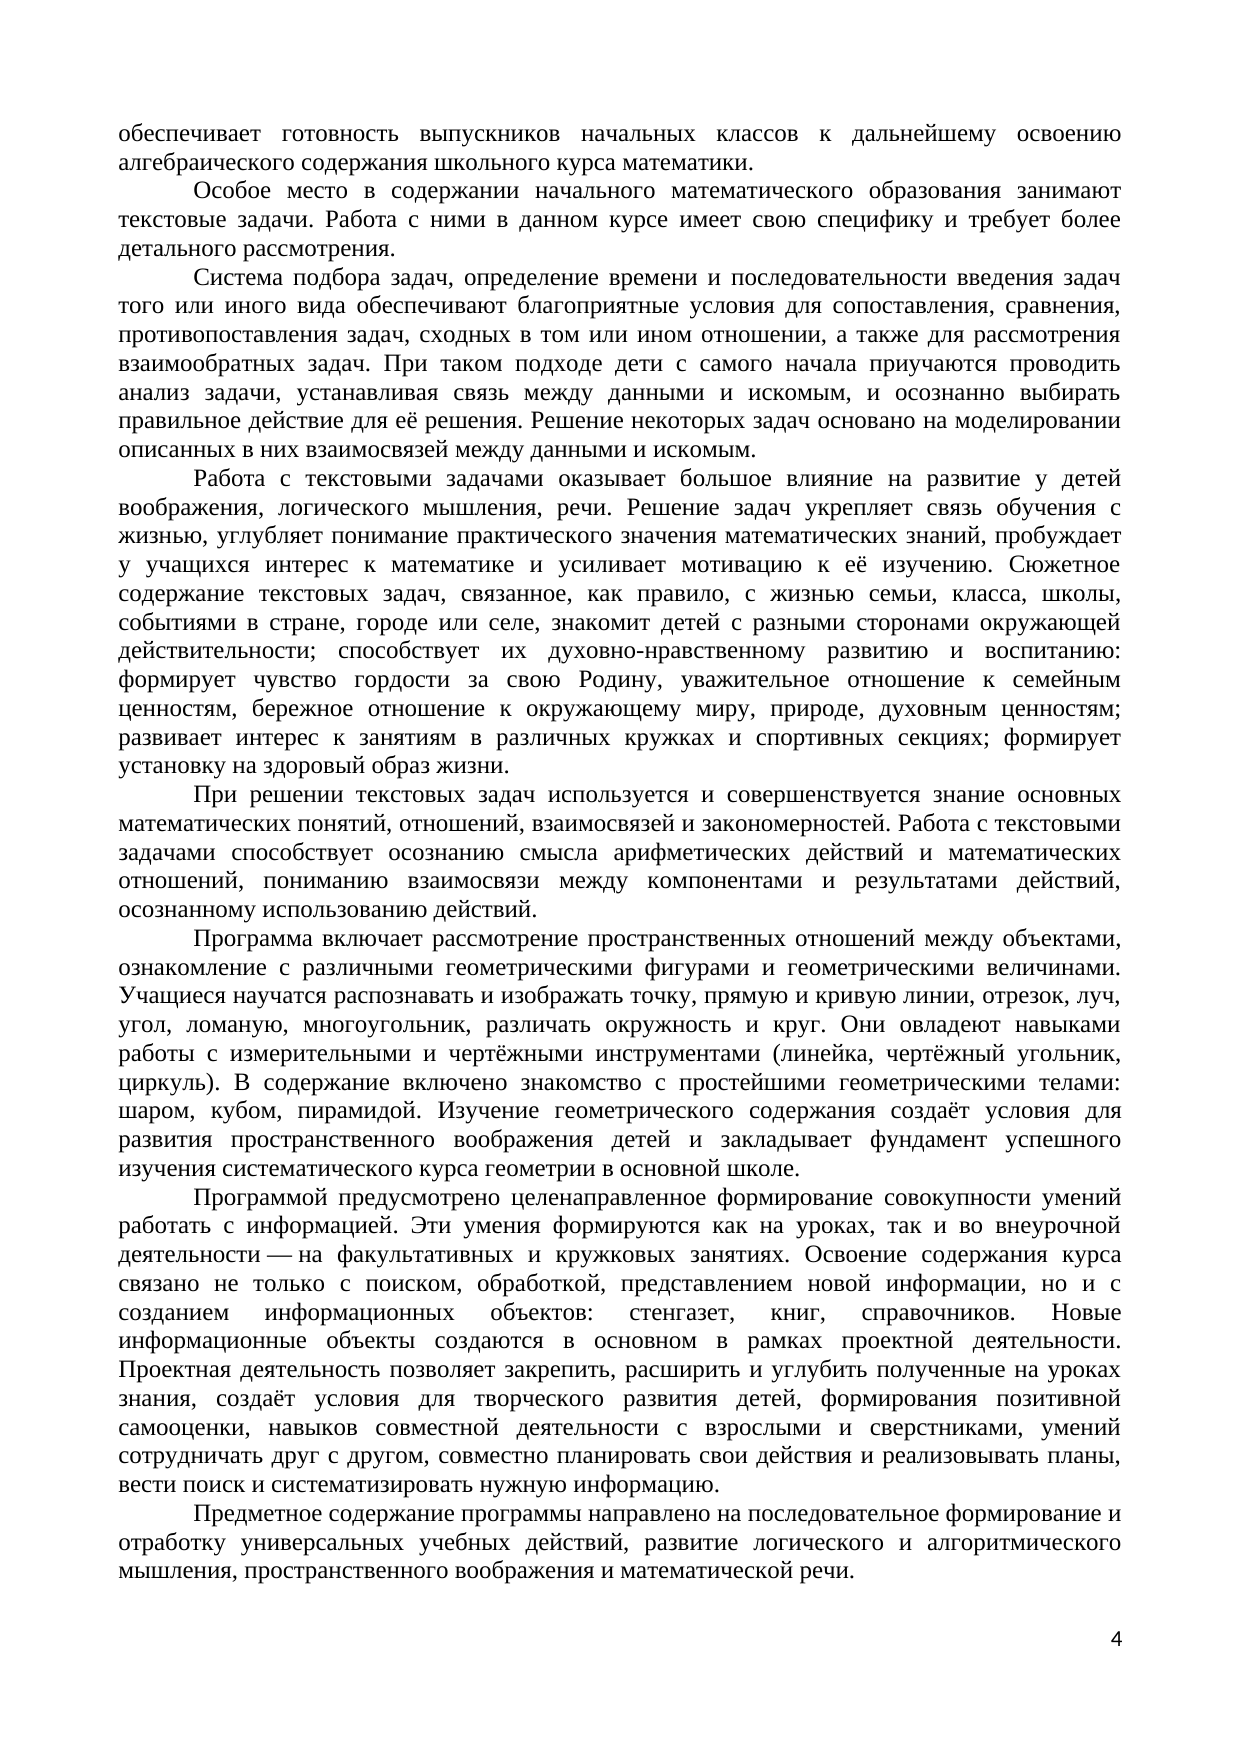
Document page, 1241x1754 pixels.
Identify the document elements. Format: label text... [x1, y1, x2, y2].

text При решении текстовых задач используется и совершенствуется знание основных математических понятий, отношений, взаимосвязей и закономерностей. Работа с текстовыми задачами способствует осознанию смысла арифметических действий и математических отношений, пониманию взаимосвязи между компонентами и результатами действий, осознанному использованию действий. [118, 779, 1122, 923]
text Программой предусмотрено целенаправленное формирование совокупности умений работать с информацией. Эти умения формируются как на уроках, так и во внеурочной деятельности — на факультативных и кружковых занятиях. Освоение содержания курса связано не только с поиском, обработкой, представлением новой информации, но и с созданием информационных объектов: стенгазет, книг, справочников. Новые информационные объекты создаются в основном в рамках проектной деятельности. Проектная деятельность позволяет закрепить, расширить и углубить полученные на уроках знания, создаёт условия для творческого развития детей, формирования позитивной самооценки, навыков совместной деятельности с взрослыми и сверстниками, умений сотрудничать друг с другом, совместно планировать свои действия и реализовывать планы, вести поиск и систематизировать нужную информацию. [118, 1182, 1122, 1498]
text Программа включает рассмотрение пространственных отношений между объектами, ознакомление с различными геометрическими фигурами и геометрическими величинами. Учащиеся научатся распознавать и изображать точку, прямую и кривую линии, отрезок, луч, угол, ломаную, многоугольник, различать окружность и круг. Они овладеют навыками работы с измерительными и чертёжными инструментами (линейка, чертёжный угольник, циркуль). В содержание включено знакомство с простейшими геометрическими телами: шаром, кубом, пирамидой. Изучение геометрического содержания создаёт условия для развития пространственного воображения детей и закладывает фундамент успешного изучения систематического курса геометрии в основной школе. [118, 923, 1122, 1182]
text Особое место в содержании начального математического образования занимают текстовые задачи. Работа с ними в данном курсе имеет свою специфику и требует более детального рассмотрения. [118, 176, 1122, 262]
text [118, 118, 1122, 176]
text Система подбора задач, определение времени и последовательности введения задач того или иного вида обеспечивают благоприятные условия для сопоставления, сравнения, противопоставления задач, сходных в том или ином отношении, а также для рассмотрения взаимообратных задач. При таком подходе дети с самого начала приучаются проводить анализ задачи, устанавливая связь между данными и искомым, и осознанно выбирать правильное действие для её решения. Решение некоторых задач основано на моделировании описанных в них взаимосвязей между данными и искомым. [118, 262, 1122, 463]
text Предметное содержание программы направлено на последовательное формирование и отработку универсальных учебных действий, развитие логического и алгоритмического мышления, пространственного воображения и математической речи. [118, 1498, 1122, 1584]
text Работа с текстовыми задачами оказывает большое влияние на развитие у детей воображения, логического мышления, речи. Решение задач укрепляет связь обучения с жизнью, углубляет понимание практического значения математических знаний, пробуждает у учащихся интерес к математике и усиливает мотивацию к её изучению. Сюжетное содержание текстовых задач, связанное, как правило, с жизнью семьи, класса, школы, событиями в стране, городе или селе, знакомит детей с разными сторонами окружающей действительности; способствует их духовно-нравственному развитию и воспитанию: формирует чувство гордости за свою Родину, уважительное отношение к семейным ценностям, бережное отношение к окружающему миру, природе, духовным ценностям; развивает интерес к занятиям в различных кружках и спортивных секциях; формирует установку на здоровый образ жизни. [118, 463, 1122, 779]
